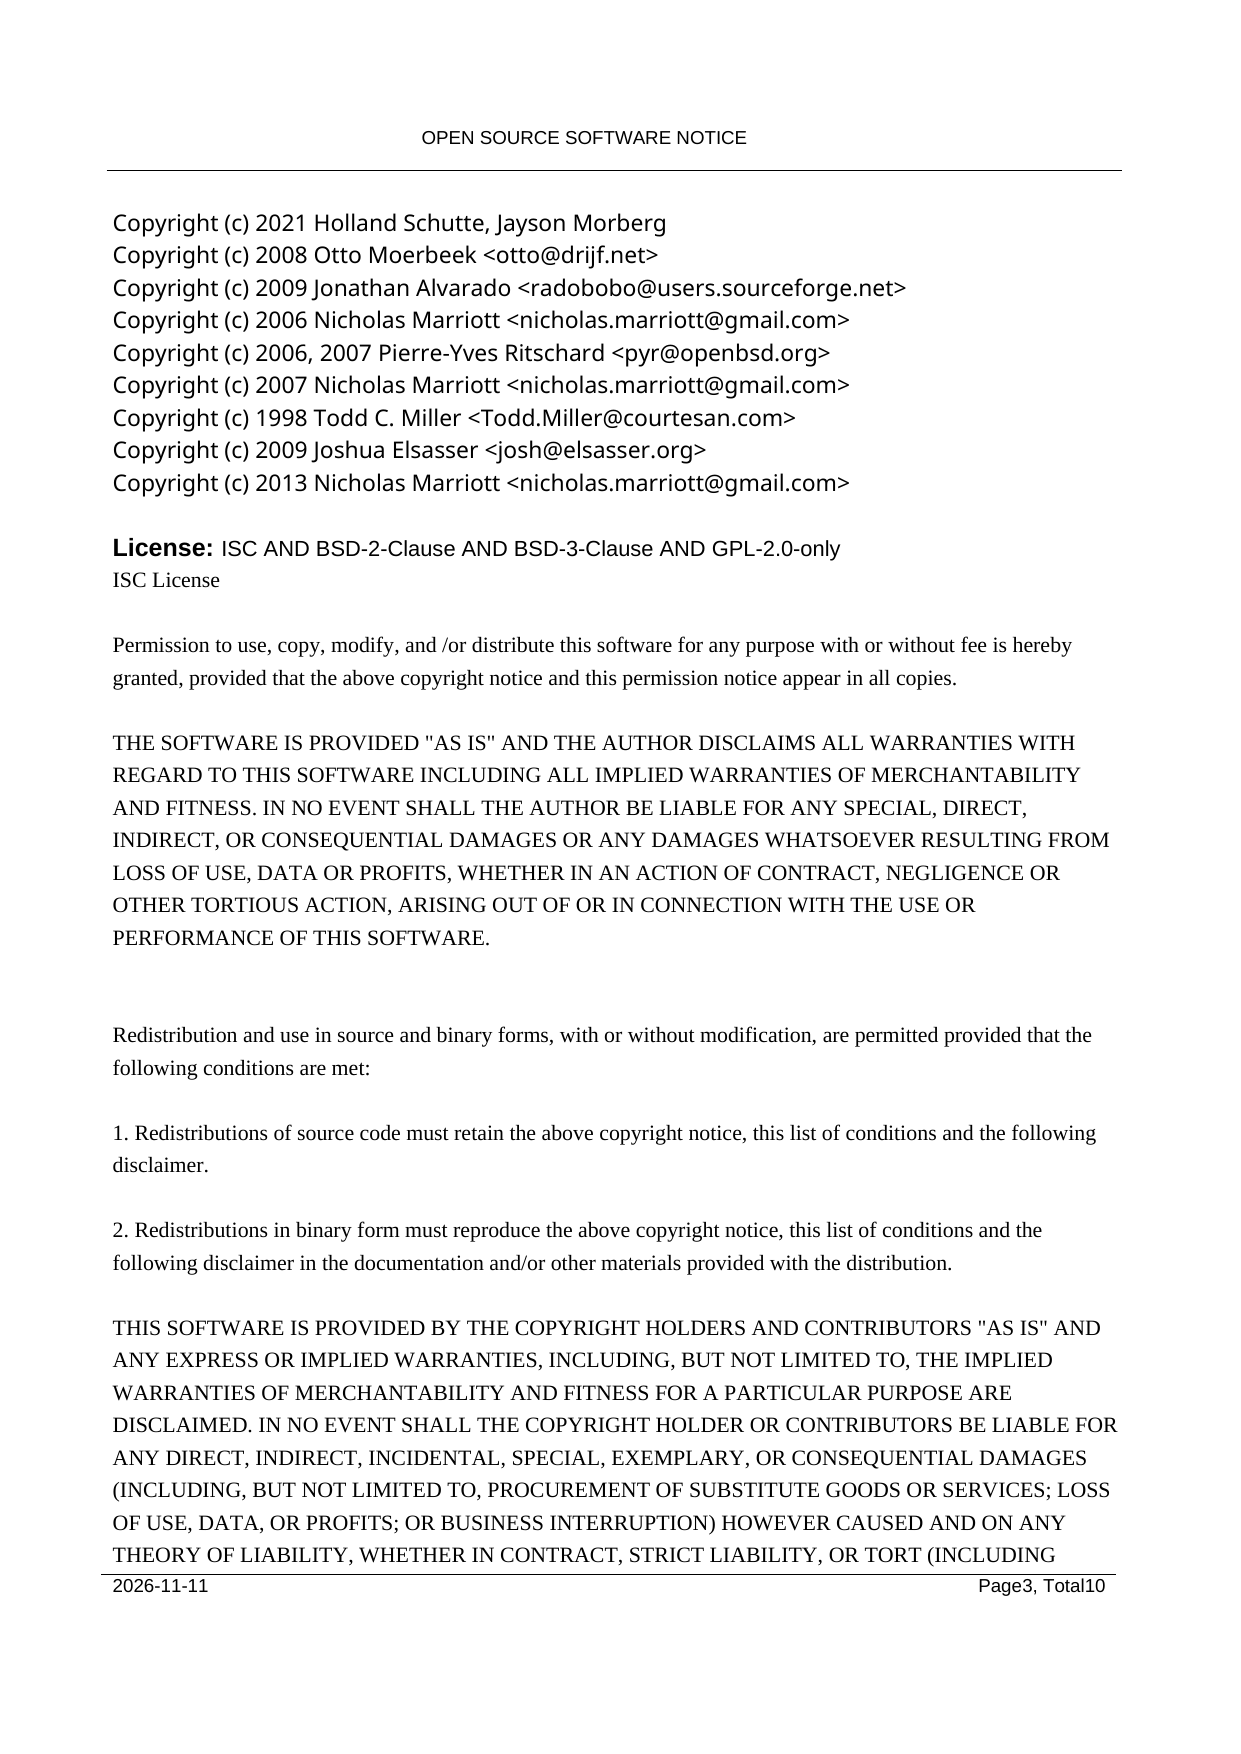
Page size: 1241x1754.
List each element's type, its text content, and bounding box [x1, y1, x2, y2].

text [112, 564, 1128, 1571]
text License: ISC AND BSD-2-Clause AND BSD-3-Clause AND GPL-2.0-only [112, 531, 1128, 564]
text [112, 206, 1128, 531]
